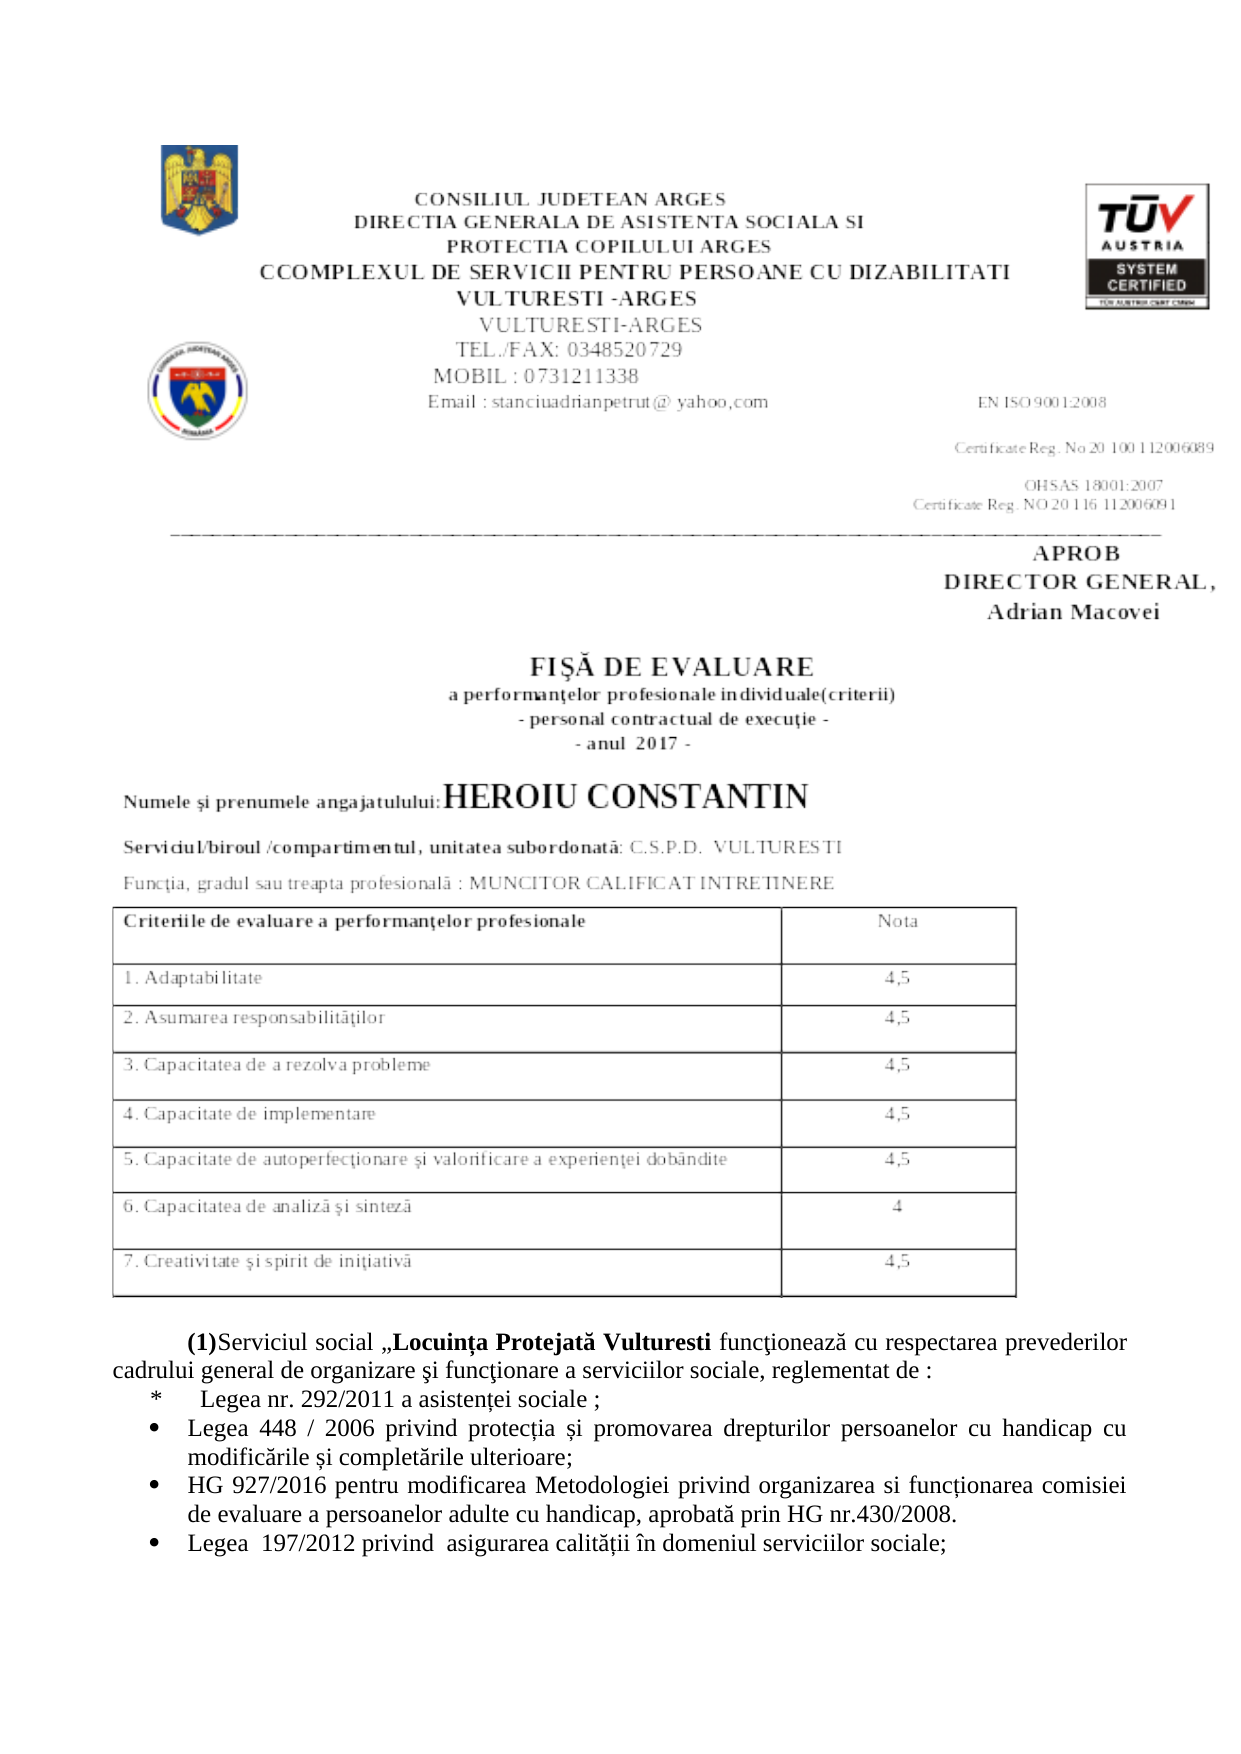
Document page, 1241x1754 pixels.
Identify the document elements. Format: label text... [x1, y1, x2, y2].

list HG 927/2016 pentru modificarea Metodologiei privind organizarea si funcționarea comisiei de evaluare a persoanelor adulte cu handicap, aprobată prin HG nr.430/2008. [150, 1470, 1128, 1528]
text (1)Serviciul social „Locuința Protejată Vulturesti funcţionează cu respectarea prevederilor cadrului general de organizare şi funcţionare a serviciilor sociale, reglementat de : [112, 1327, 1128, 1384]
list Legea 197/2012 privind asigurarea calității în domeniul serviciilor sociale; [150, 1528, 1128, 1557]
list Legea 448 / 2006 privind protecția și promovarea drepturilor persoanelor cu handicap cu modificările și completările ulterioare; [150, 1413, 1128, 1470]
text * Legea nr. 292/2011 a asistenței sociale ; [150, 1384, 1128, 1413]
